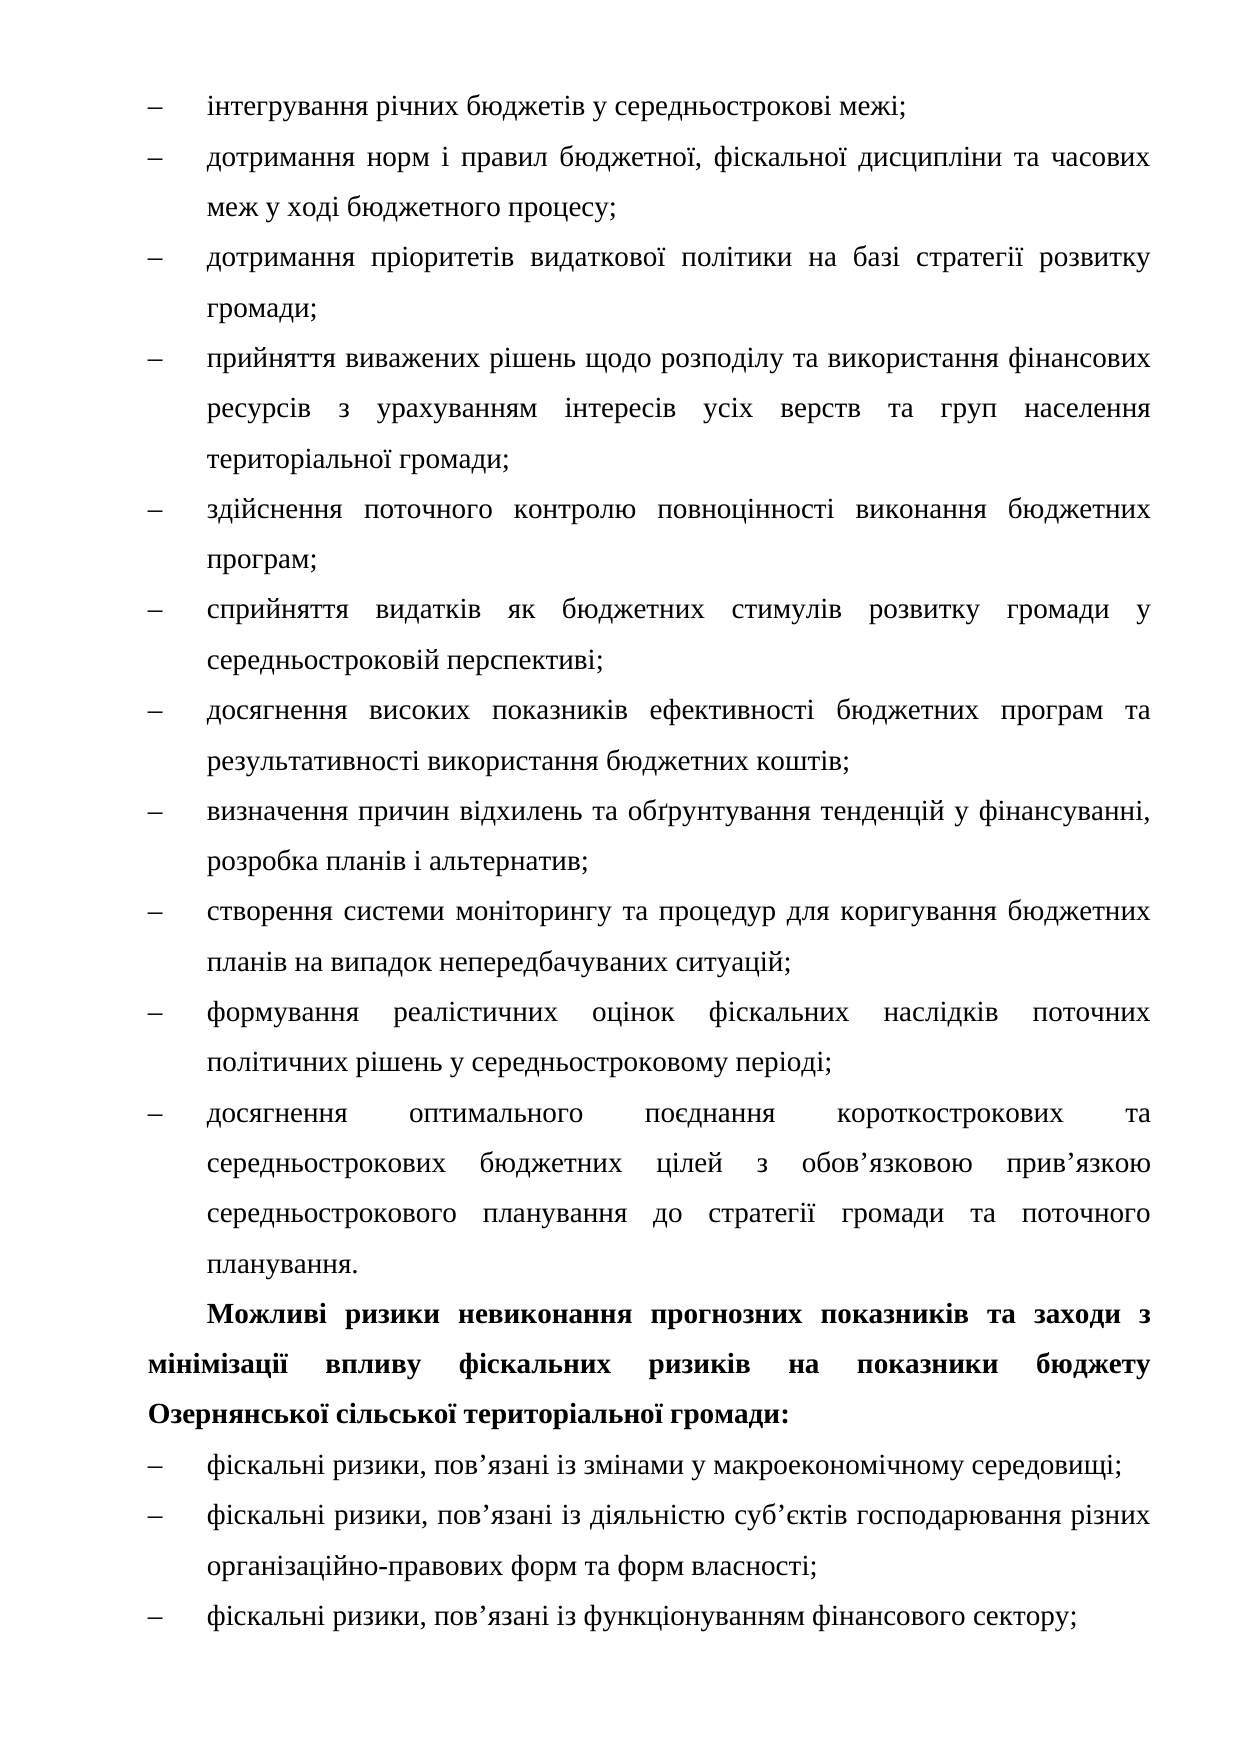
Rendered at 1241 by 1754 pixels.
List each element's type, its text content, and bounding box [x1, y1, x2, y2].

list формування реалістичних оцінок фіскальних наслідків поточних політичних рішень у середньостроковому періоді; [148, 994, 1152, 1078]
list сприйняття видатків як бюджетних стимулів розвитку громади у середньостроковій перспективі; [148, 592, 1152, 676]
list визначення причин відхилень та обґрунтування тенденцій у фінансуванні, розробка планів і альтернатив; [148, 793, 1152, 877]
text Можливі ризики невиконання прогнозних показників та заходи з мінімізації впливу фіскальних ризиків на показники бюджету Озернянської сільської територіальної громади: [148, 1296, 1152, 1430]
list інтегрування річних бюджетів у середньострокові межі; [148, 88, 1152, 122]
list фіскальні ризики, пов’язані із функціонуванням фінансового сектору; [148, 1598, 1152, 1631]
list дотримання пріоритетів видаткової політики на базі стратегії розвитку громади; [148, 239, 1152, 323]
list прийняття виважених рішень щодо розподілу та використання фінансових ресурсів з урахуванням інтересів усіх верств та груп населення територіальної громади; [148, 340, 1152, 474]
list досягнення оптимального поєднання короткострокових та середньострокових бюджетних цілей з обов’язковою прив’язкою середньострокового планування до стратегії громади та поточного планування. [148, 1095, 1152, 1279]
list створення системи моніторингу та процедур для коригування бюджетних планів на випадок непередбачуваних ситуацій; [148, 893, 1152, 977]
list здійснення поточного контролю повноцінності виконання бюджетних програм; [148, 491, 1152, 575]
list дотримання норм і правил бюджетної, фіскальної дисципліни та часових меж у ході бюджетного процесу; [148, 139, 1152, 223]
list фіскальні ризики, пов’язані із діяльністю суб’єктів господарювання різних організаційно-правових форм та форм власності; [148, 1497, 1152, 1581]
list фіскальні ризики, пов’язані із змінами у макроекономічному середовищі; [148, 1447, 1152, 1481]
list досягнення високих показників ефективності бюджетних програм та результативності використання бюджетних коштів; [148, 692, 1152, 776]
